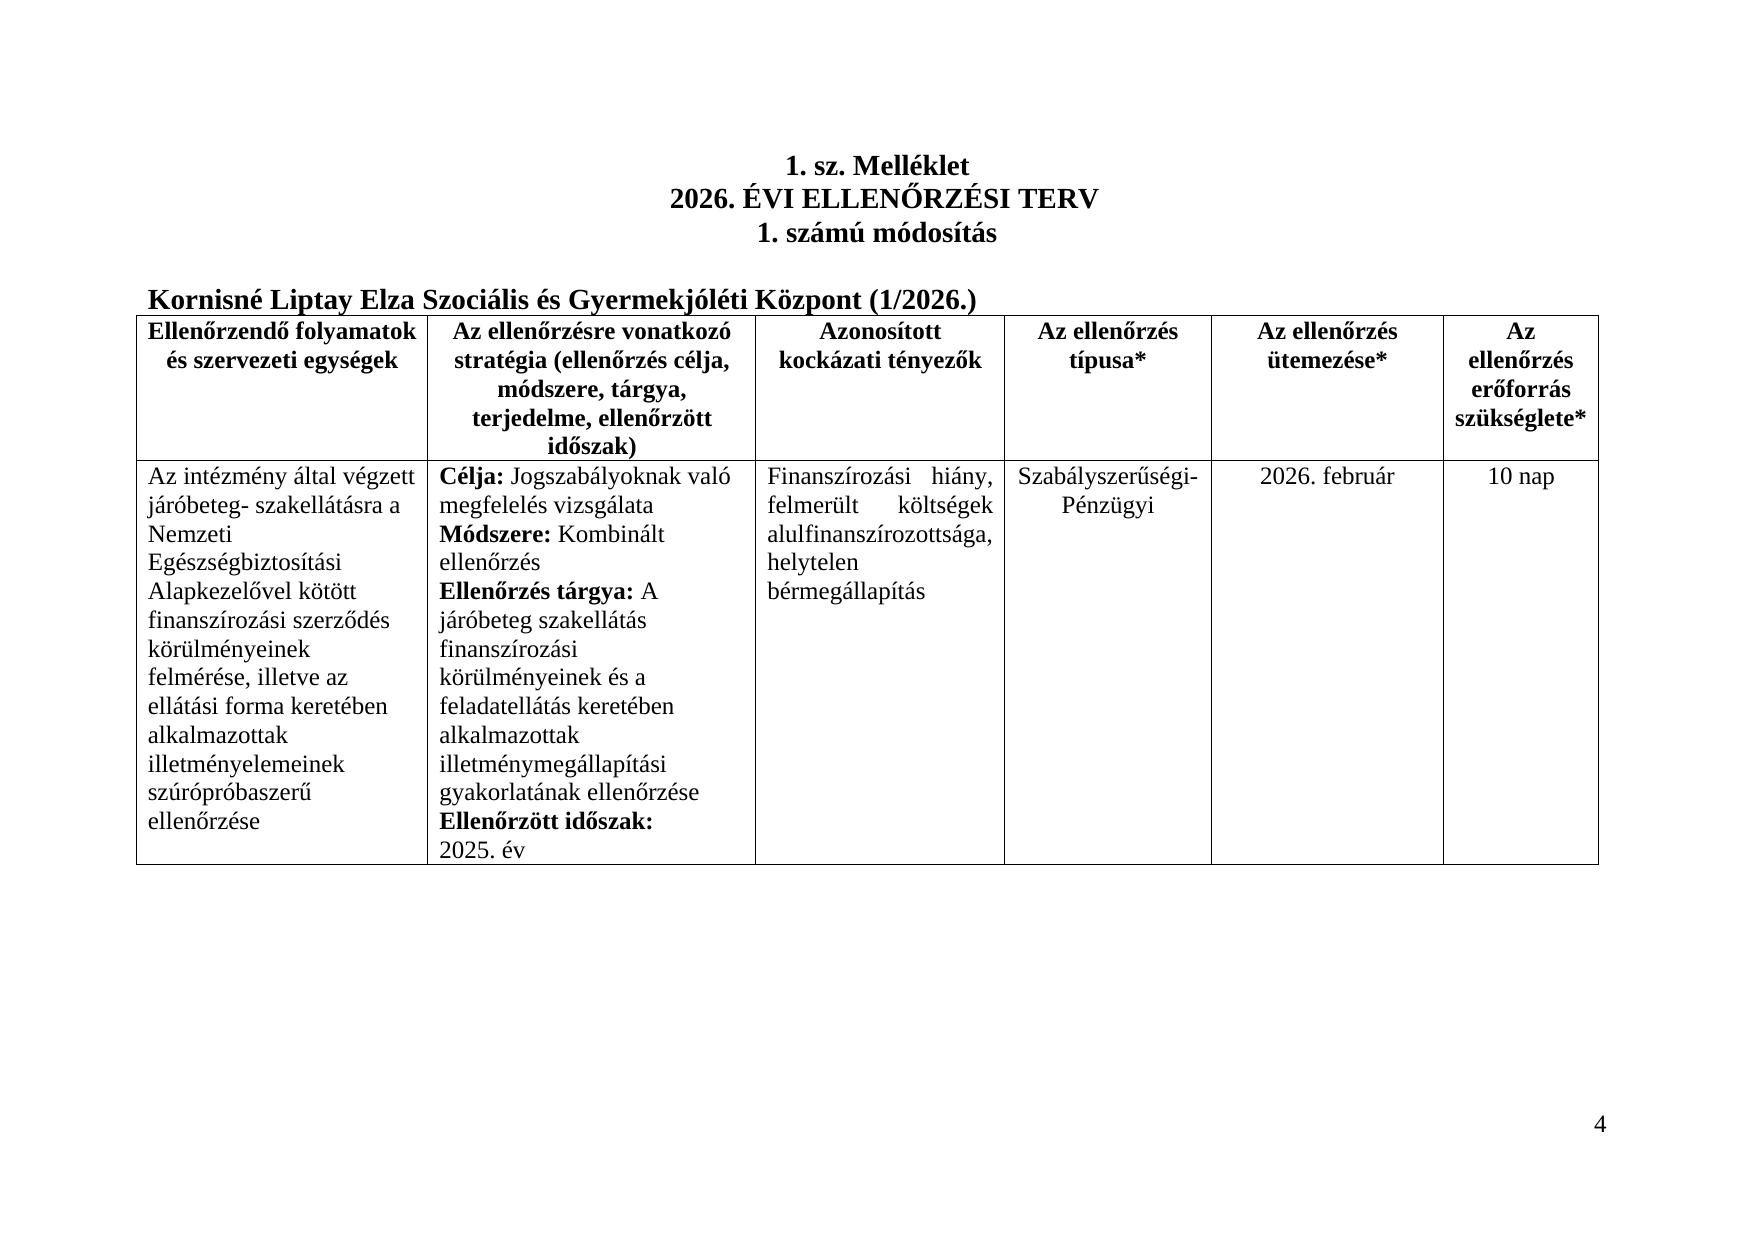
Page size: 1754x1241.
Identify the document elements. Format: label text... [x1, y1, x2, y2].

text Kornisné Liptay Elza Szociális és Gyermekjóléti Központ (1/2026.) [148, 282, 1606, 315]
table_cell 10 nap [1444, 461, 1598, 864]
table_cell Finanszírozási hiány, felmerült költségek alulfinanszírozottsága, helytelen bérmegállapítás [756, 461, 1004, 864]
table_cell Az intézmény által végzett járóbeteg- szakellátásra a Nemzeti Egészségbiztosítási Alapkezelővel kötött finanszírozási szerződés körülményeinek felmérése, illetve az ellátási forma keretében alkalmazottak illetményelemeinek szúrópróbaszerű ellenőrzése [137, 461, 427, 864]
table_header Az ellenőrzés erőforrás szükséglete* [1444, 316, 1598, 460]
text 1. számú módosítás [148, 215, 1606, 248]
text 1. sz. Melléklet [148, 148, 1606, 181]
table_header Az ellenőrzésre vonatkozó stratégia (ellenőrzés célja, módszere, tárgya, terjedelme, ellenőrzött időszak) [428, 316, 755, 460]
table_header Azonosított kockázati tényezők [756, 316, 1004, 460]
table_header Ellenőrzendő folyamatok és szervezeti egységek [137, 316, 427, 460]
table_header Az ellenőrzés ütemezése* [1212, 316, 1443, 460]
table_header Az ellenőrzés típusa* [1005, 316, 1211, 460]
table_cell 2026. február [1212, 461, 1443, 864]
table_cell Célja: Jogszabályoknak való megfelelés vizsgálata Módszere: Kombinált ellenőrzés Ellenőrzés tárgya: A járóbeteg szakellátás finanszírozási körülményeinek és a feladatellátás keretében alkalmazottak illetménymegállapítási gyakorlatának ellenőrzése Ellenőrzött időszak: 2025. év [428, 461, 755, 864]
text 2026. ÉVI ELLENŐRZÉSI TERV [148, 181, 1606, 215]
table_cell Szabályszerűségi-Pénzügyi [1005, 461, 1211, 864]
